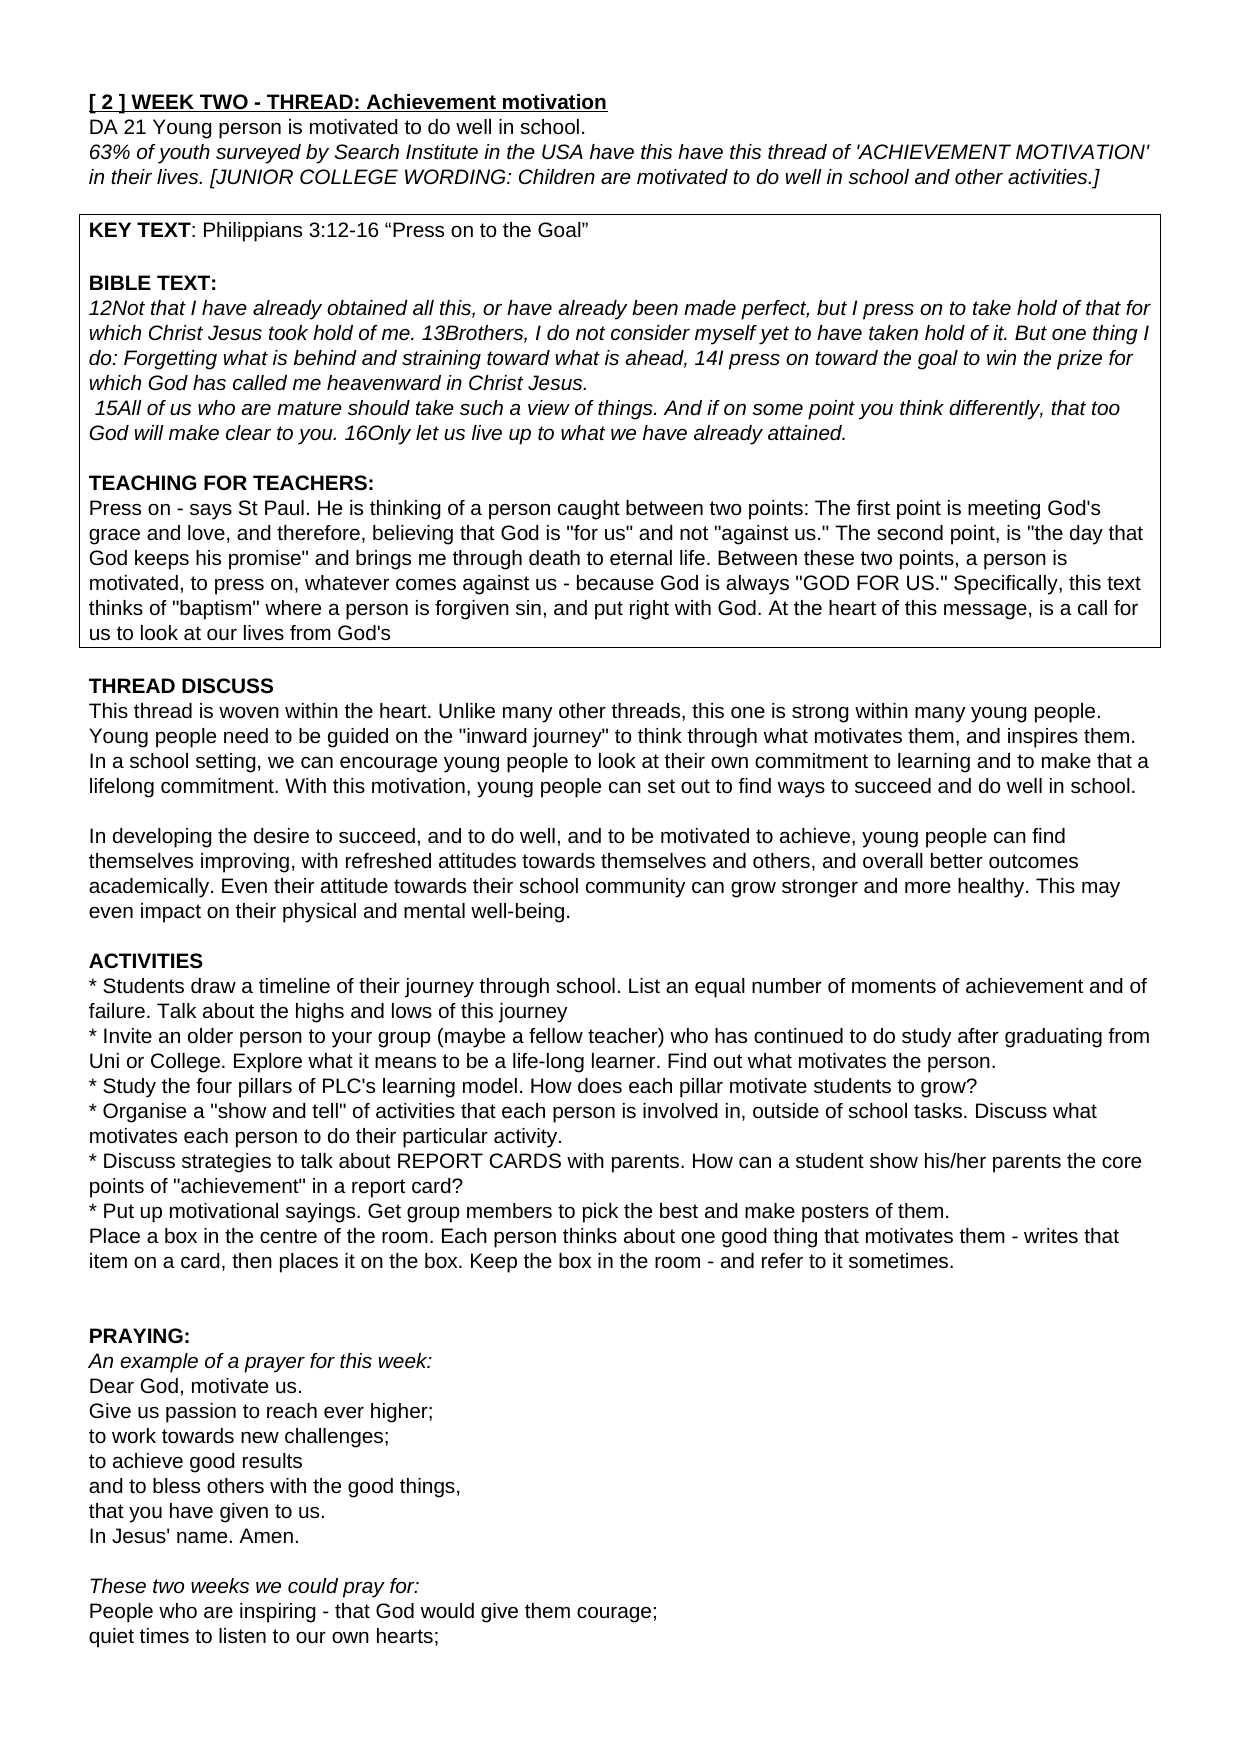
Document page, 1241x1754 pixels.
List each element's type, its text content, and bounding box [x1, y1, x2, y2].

text These two weeks we could pray for: [89, 1573, 1152, 1598]
text Place a box in the centre of the room. Each person thinks about one good thing that motivates them - writes that item on a card, then places it on the box. Keep the box in the room - and refer to it sometimes. [89, 1223, 1152, 1273]
text 12Not that I have already obtained all this, or have already been made perfect, but I press on to take hold of that for which Christ Jesus took hold of me. 13Brothers, I do not consider myself yet to have taken hold of it. But one thing I do: Forgetting what is behind and straining toward what is ahead, 14I press on toward the goal to win the prize for which God has called me heavenward in Christ Jesus. [89, 295, 1152, 395]
text Give us passion to reach ever higher; [89, 1398, 1152, 1423]
text THREAD DISCUSS [89, 673, 1152, 698]
text In developing the desire to succeed, and to do well, and to be motivated to achieve, young people can find themselves improving, with refreshed attitudes towards themselves and others, and overall better outcomes academically. Even their attitude towards their school community can grow stronger and more healthy. This may even impact on their physical and mental well-being. [89, 823, 1152, 923]
text quiet times to listen to our own hearts; [89, 1623, 1152, 1648]
text Press on - says St Paul. He is thinking of a person caught between two points: The first point is meeting God's grace and love, and therefore, believing that God is "for us" and not "against us." The second point, is "the day that God keeps his promise" and brings me through death to eternal life. Between these two points, a person is motivated, to press on, whatever comes against us - because God is always "GOD FOR US." Specifically, this text thinks of "baptism" where a person is forgiven sin, and put right with God. At the heart of this message, is a call for us to look at our lives from God's [80, 492, 1160, 647]
text 63% of youth surveyed by Search Institute in the USA have this have this thread of 'ACHIEVEMENT MOTIVATION' in their lives. [JUNIOR COLLEGE WORDING: Children are motivated to do well in school and other activities.] [89, 139, 1152, 189]
text Dear God, motivate us. [89, 1373, 1152, 1398]
text * Invite an older person to your group (maybe a fellow teacher) who has continued to do study after graduating from Uni or College. Explore what it means to be a life-long learner. Find out what motivates the person. [89, 1023, 1152, 1073]
text PRAYING: [89, 1323, 1152, 1348]
text KEY TEXT: Philippians 3:12-16 “Press on to the Goal” [80, 215, 1160, 242]
text BIBLE TEXT: [89, 270, 1152, 295]
text * Study the four pillars of PLC's learning model. How does each pillar motivate students to grow? [89, 1073, 1152, 1098]
text TEACHING FOR TEACHERS: [89, 470, 1152, 492]
text and to bless others with the good things, [89, 1473, 1152, 1498]
text that you have given to us. [89, 1498, 1152, 1523]
text * Organise a "show and tell" of activities that each person is involved in, outside of school tasks. Discuss what motivates each person to do their particular activity. [89, 1098, 1152, 1148]
text * Discuss strategies to talk about REPORT CARDS with parents. How can a student show his/her parents the core points of "achievement" in a report card? [89, 1148, 1152, 1198]
text In Jesus' name. Amen. [89, 1523, 1152, 1548]
text * Students draw a timeline of their journey through school. List an equal number of moments of achievement and of failure. Talk about the highs and lows of this journey [89, 973, 1152, 1023]
text 15All of us who are mature should take such a view of things. And if on some point you think differently, that too God will make clear to you. 16Only let us live up to what we have already attained. [89, 395, 1152, 445]
text to achieve good results [89, 1448, 1152, 1473]
text to work towards new challenges; [89, 1423, 1152, 1448]
text * Put up motivational sayings. Get group members to pick the best and make posters of them. [89, 1198, 1152, 1223]
text [ 2 ] WEEK TWO - THREAD: Achievement motivation [89, 89, 1152, 114]
text An example of a prayer for this week: [89, 1348, 1152, 1373]
text This thread is woven within the heart. Unlike many other threads, this one is strong within many young people. Young people need to be guided on the "inward journey" to think through what motivates them, and inspires them. In a school setting, we can encourage young people to look at their own commitment to learning and to make that a lifelong commitment. With this motivation, young people can set out to find ways to succeed and do well in school. [89, 698, 1152, 798]
text ACTIVITIES [89, 948, 1152, 973]
text People who are inspiring - that God would give them courage; [89, 1598, 1152, 1623]
text DA 21 Young person is motivated to do well in school. [89, 114, 1152, 139]
